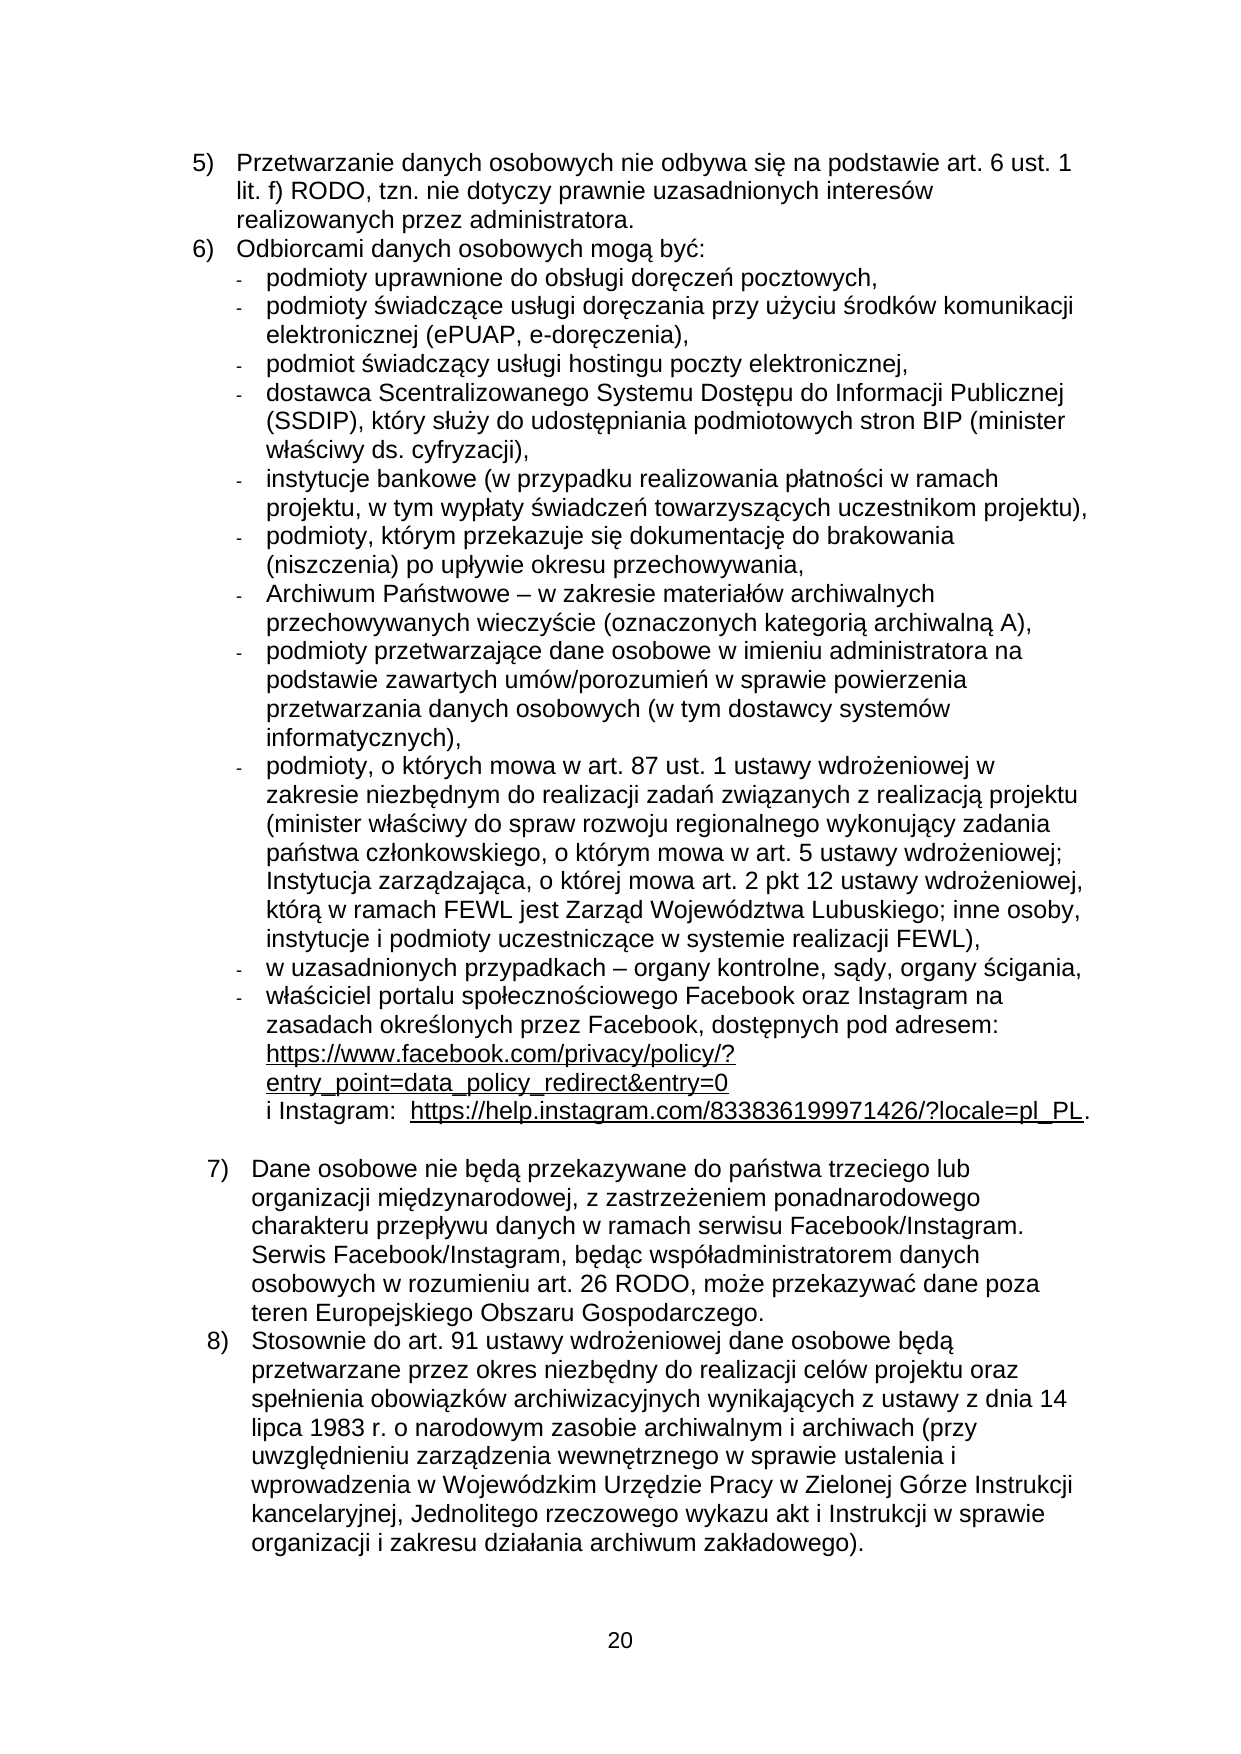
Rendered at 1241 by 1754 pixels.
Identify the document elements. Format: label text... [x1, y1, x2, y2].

list Dane osobowe nie będą przekazywane do państwa trzeciego lub organizacji międzynarodowej, z zastrzeżeniem ponadnarodowego charakteru przepływu danych w ramach serwisu Facebook/Instagram. Serwis Facebook/Instagram, będąc współadministratorem danych osobowych w rozumieniu art. 26 RODO, może przekazywać dane poza teren Europejskiego Obszaru Gospodarczego. [207, 1154, 1093, 1326]
list Przetwarzanie danych osobowych nie odbywa się na podstawie art. 6 ust. 1 lit. f) RODO, tzn. nie dotyczy prawnie uzasadnionych interesów realizowanych przez administratora. [192, 148, 1093, 234]
list podmioty, o których mowa w art. 87 ust. 1 ustawy wdrożeniowej w zakresie niezbędnym do realizacji zadań związanych z realizacją projektu (minister właściwy do spraw rozwoju regionalnego wykonujący zadania państwa członkowskiego, o którym mowa w art. 5 ustawy wdrożeniowej; Instytucja zarządzająca, o której mowa art. 2 pkt 12 ustawy wdrożeniowej, którą w ramach FEWL jest Zarząd Województwa Lubuskiego; inne osoby, instytucje i podmioty uczestniczące w systemie realizacji FEWL), [236, 751, 1093, 953]
list podmioty przetwarzające dane osobowe w imieniu administratora na podstawie zawartych umów/porozumień w sprawie powierzenia przetwarzania danych osobowych (w tym dostawcy systemów informatycznych), [236, 636, 1093, 751]
list podmioty uprawnione do obsługi doręczeń pocztowych, [236, 263, 1093, 291]
list dostawca Scentralizowanego Systemu Dostępu do Informacji Publicznej (SSDIP), który służy do udostępniania podmiotowych stron BIP (minister właściwy ds. cyfryzacji), [236, 378, 1093, 464]
list Odbiorcami danych osobowych mogą być: [192, 234, 1093, 263]
list podmioty świadczące usługi doręczania przy użyciu środków komunikacji elektronicznej (ePUAP, e-doręczenia), [236, 291, 1093, 349]
list i Instagram: https://help.instagram.com/833836199971426/?locale=pl_PL. [266, 1096, 1093, 1154]
list w uzasadnionych przypadkach – organy kontrolne, sądy, organy ścigania, [236, 953, 1093, 981]
list właściciel portalu społecznościowego Facebook oraz Instagram na zasadach określonych przez Facebook, dostępnych pod adresem: https://www.facebook.com/privacy/policy/?entry_point=data_policy_redirect&entry=0 [236, 981, 1093, 1096]
list Stosownie do art. 91 ustawy wdrożeniowej dane osobowe będą przetwarzane przez okres niezbędny do realizacji celów projektu oraz spełnienia obowiązków archiwizacyjnych wynikających z ustawy z dnia 14 lipca 1983 r. o narodowym zasobie archiwalnym i archiwach (przy uwzględnieniu zarządzenia wewnętrznego w sprawie ustalenia i wprowadzenia w Wojewódzkim Urzędzie Pracy w Zielonej Górze Instrukcji kancelaryjnej, Jednolitego rzeczowego wykazu akt i Instrukcji w sprawie organizacji i zakresu działania archiwum zakładowego). [207, 1326, 1093, 1556]
list Archiwum Państwowe – w zakresie materiałów archiwalnych przechowywanych wieczyście (oznaczonych kategorią archiwalną A), [236, 579, 1093, 636]
list podmioty, którym przekazuje się dokumentację do brakowania (niszczenia) po upływie okresu przechowywania, [236, 521, 1093, 579]
list podmiot świadczący usługi hostingu poczty elektronicznej, [236, 349, 1093, 378]
list instytucje bankowe (w przypadku realizowania płatności w ramach projektu, w tym wypłaty świadczeń towarzyszących uczestnikom projektu), [236, 464, 1093, 521]
